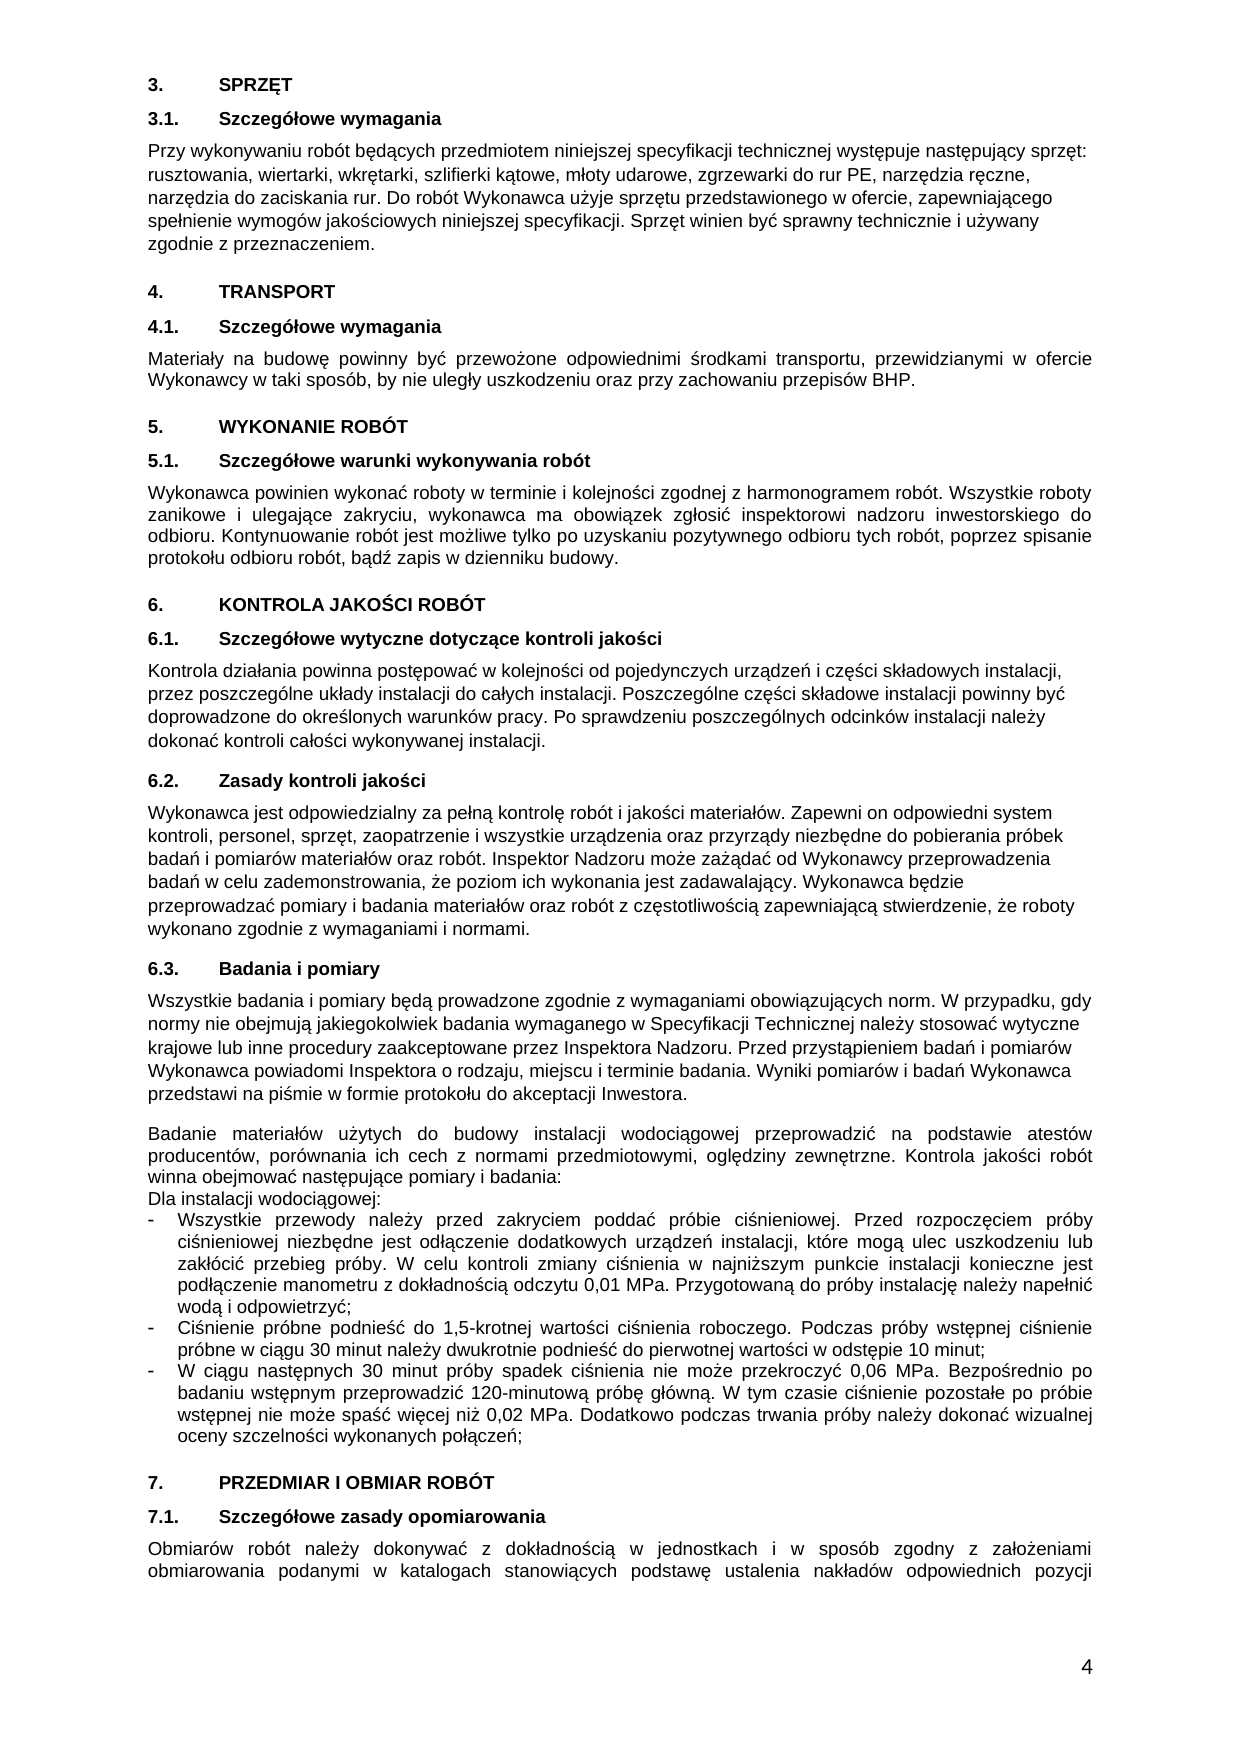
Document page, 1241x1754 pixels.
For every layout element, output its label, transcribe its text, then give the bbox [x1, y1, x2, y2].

text Przy wykonywaniu robót będących przedmiotem niniejszej specyfikacji technicznej występuje następujący sprzęt: rusztowania, wiertarki, wkrętarki, szlifierki kątowe, młoty udarowe, zgrzewarki do rur PE, narzędzia ręczne, narzędzia do zaciskania rur. Do robót Wykonawca użyje sprzętu przedstawionego w ofercie, zapewniającego spełnienie wymogów jakościowych niniejszej specyfikacji. Sprzęt winien być sprawny technicznie i używany zgodnie z przeznaczeniem. [148, 140, 1093, 255]
text Badanie materiałów użytych do budowy instalacji wodociągowej przeprowadzić na podstawie atestów producentów, porównania ich cech z normami przedmiotowymi, oględziny zewnętrzne. Kontrola jakości robót winna obejmować następujące pomiary i badania: [148, 1123, 1093, 1187]
subtitle TRANSPORT [148, 281, 1093, 303]
text Wszystkie badania i pomiary będą prowadzone zgodnie z wymaganiami obowiązujących norm. W przypadku, gdy normy nie obejmują jakiegokolwiek badania wymaganego w Specyfikacji Technicznej należy stosować wytyczne krajowe lub inne procedury zaakceptowane przez Inspektora Nadzoru. Przed przystąpieniem badań i pomiarów Wykonawca powiadomi Inspektora o rodzaju, miejscu i terminie badania. Wyniki pomiarów i badań Wykonawca przedstawi na piśmie w formie protokołu do akceptacji Inwestora. [148, 990, 1093, 1104]
text Ciśnienie próbne podnieść do 1,5-krotnej wartości ciśnienia roboczego. Podczas próby wstępnej ciśnienie próbne w ciągu 30 minut należy dwukrotnie podnieść do pierwotnej wartości w odstępie 10 minut; [148, 1317, 1093, 1360]
subtitle Badania i pomiary [148, 958, 1093, 979]
subtitle Szczegółowe wymagania [148, 315, 1093, 337]
subtitle SPRZĘT [148, 74, 1093, 95]
text Materiały na budowę powinny być przewożone odpowiednimi środkami transportu, przewidzianymi w ofercie Wykonawcy w taki sposób, by nie uległy uszkodzeniu oraz przy zachowaniu przepisów BHP. [148, 348, 1093, 391]
subtitle Przedmiar i obmiar robót [148, 1472, 1093, 1493]
subtitle Szczegółowe wymagania [148, 108, 1093, 129]
text Wszystkie przewody należy przed zakryciem poddać próbie ciśnieniowej. Przed rozpoczęciem próby ciśnieniowej niezbędne jest odłączenie dodatkowych urządzeń instalacji, które mogą ulec uszkodzeniu lub zakłócić przebieg próby. W celu kontroli zmiany ciśnienia w najniższym punkcie instalacji konieczne jest podłączenie manometru z dokładnością odczytu 0,01 MPa. Przygotowaną do próby instalację należy napełnić wodą i odpowietrzyć; [148, 1209, 1093, 1317]
subtitle WYKONANIE ROBÓT [148, 416, 1093, 437]
text Wykonawca jest odpowiedzialny za pełną kontrolę robót i jakości materiałów. Zapewni on odpowiedni system kontroli, personel, sprzęt, zaopatrzenie i wszystkie urządzenia oraz przyrządy niezbędne do pobierania próbek badań i pomiarów materiałów oraz robót. Inspektor Nadzoru może zażądać od Wykonawcy przeprowadzenia badań w celu zademonstrowania, że poziom ich wykonania jest zadawalający. Wykonawca będzie przeprowadzać pomiary i badania materiałów oraz robót z częstotliwością zapewniającą stwierdzenie, że roboty wykonano zgodnie z wymaganiami i normami. [148, 802, 1093, 939]
text Wykonawca powinien wykonać roboty w terminie i kolejności zgodnej z harmonogramem robót. Wszystkie roboty zanikowe i ulegające zakryciu, wykonawca ma obowiązek zgłosić inspektorowi nadzoru inwestorskiego do odbioru. Kontynuowanie robót jest możliwe tylko po uzyskaniu pozytywnego odbioru tych robót, poprzez spisanie protokołu odbioru robót, bądź zapis w dzienniku budowy. [148, 482, 1093, 568]
subtitle Szczegółowe warunki wykonywania robót [148, 450, 1093, 471]
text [148, 1538, 1093, 1581]
text Dla instalacji wodociągowej: [148, 1187, 1093, 1209]
text W ciągu następnych 30 minut próby spadek ciśnienia nie może przekroczyć 0,06 MPa. Bezpośrednio po badaniu wstępnym przeprowadzić 120-minutową próbę główną. W tym czasie ciśnienie pozostałe po próbie wstępnej nie może spaść więcej niż 0,02 MPa. Dodatkowo podczas trwania próby należy dokonać wizualnej oceny szczelności wykonanych połączeń; [148, 1360, 1093, 1447]
subtitle KONTROLA JAKOŚCI ROBÓT [148, 593, 1093, 615]
subtitle Szczegółowe zasady opomiarowania [148, 1506, 1093, 1527]
text Kontrola działania powinna postępować w kolejności od pojedynczych urządzeń i części składowych instalacji, przez poszczególne układy instalacji do całych instalacji. Poszczególne części składowe instalacji powinny być doprowadzone do określonych warunków pracy. Po sprawdzeniu poszczególnych odcinków instalacji należy dokonać kontroli całości wykonywanej instalacji. [148, 660, 1093, 751]
subtitle Szczegółowe wytyczne dotyczące kontroli jakości [148, 627, 1093, 649]
subtitle Zasady kontroli jakości [148, 769, 1093, 791]
